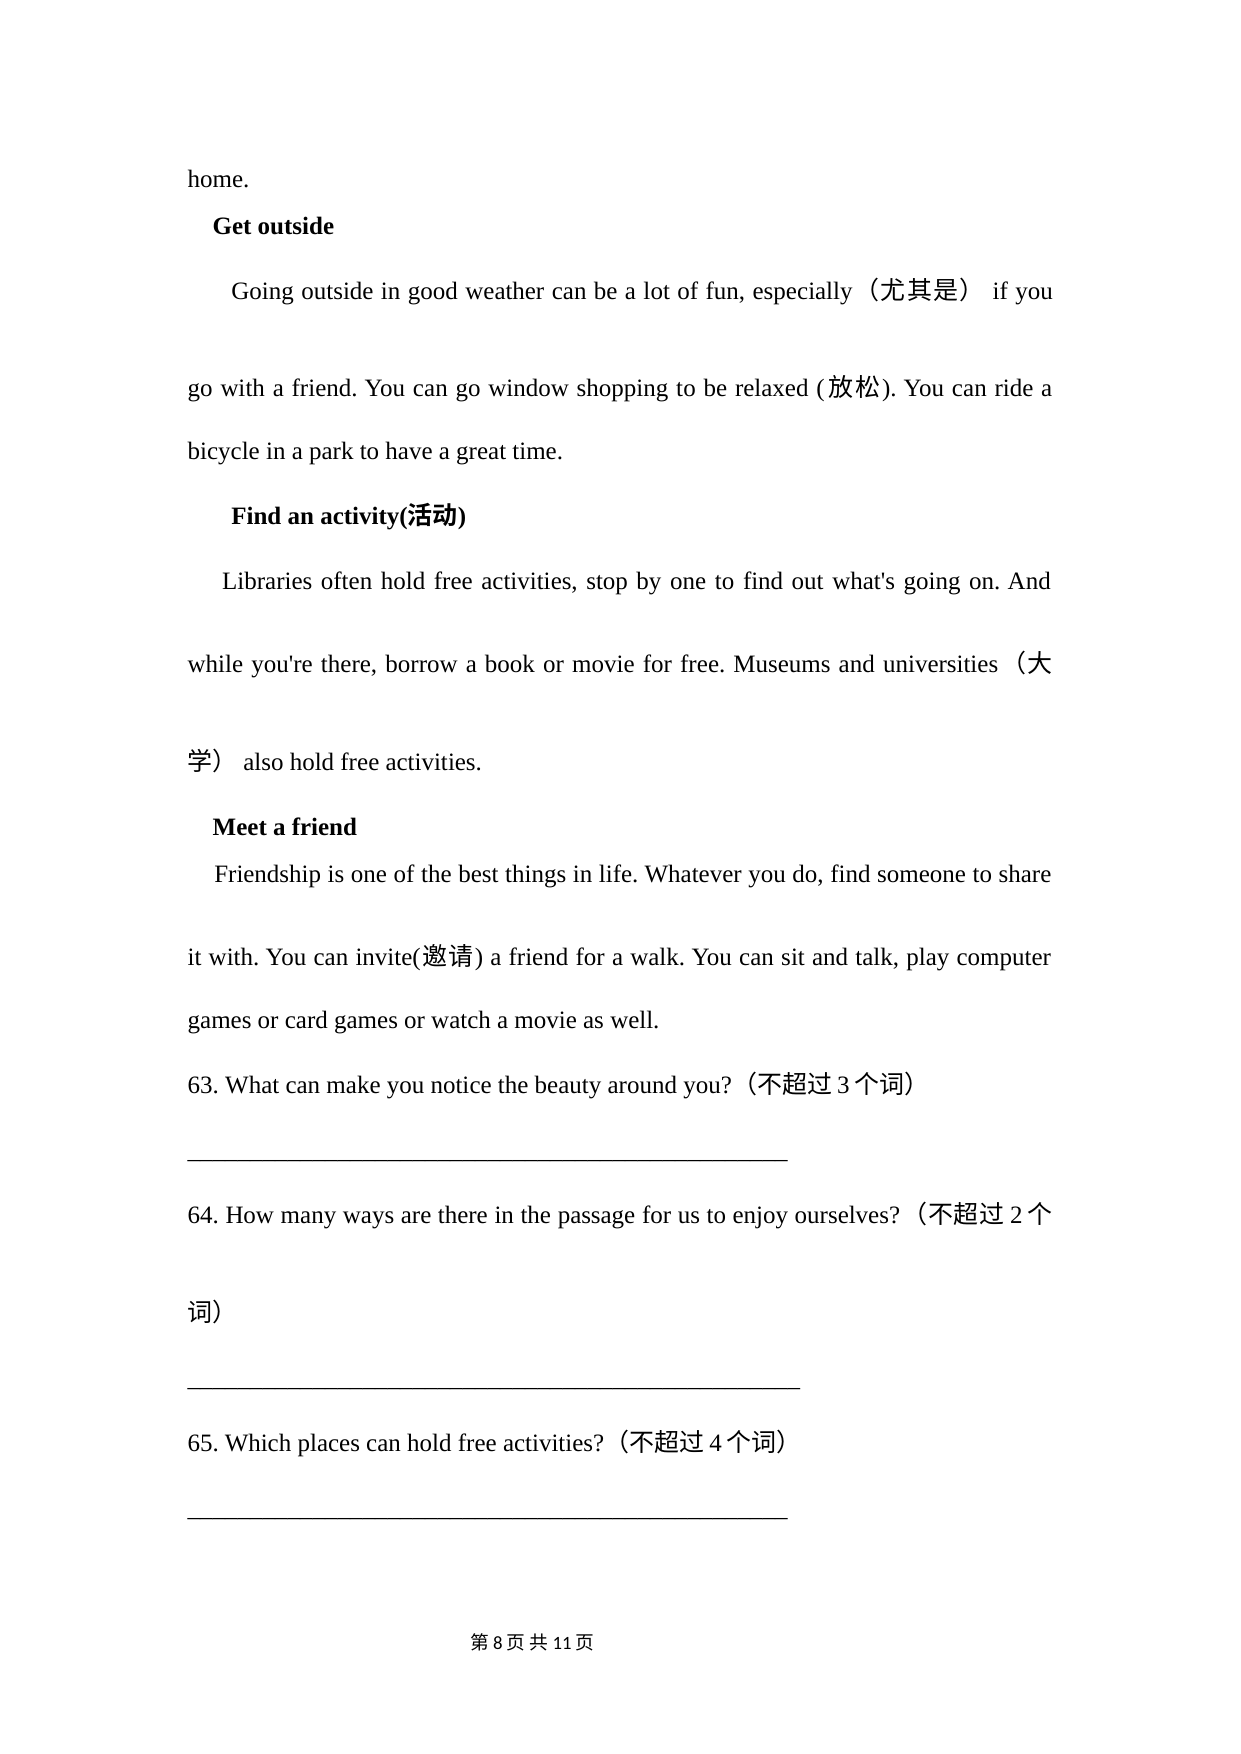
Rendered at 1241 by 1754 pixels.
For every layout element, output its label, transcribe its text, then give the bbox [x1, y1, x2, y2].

text ________________________________________________ [187, 1491, 1053, 1523]
text Libraries often hold free activities, stop by one to find out what's going on. And while you're there, borrow a book or movie for free. Museums and universities（大学） also hold free activities. [187, 564, 1053, 792]
text Meet a friend [187, 810, 1053, 843]
text Going outside in good weather can be a lot of fun, especially（尤其是） if you go with a friend. You can go window shopping to be relaxed (放松). You can ride a bicycle in a park to have a great time. [187, 256, 1053, 467]
text 65. Which places can hold free activities?（不超过4个词） [187, 1408, 1053, 1473]
text 64. How many ways are there in the passage for us to enjoy ourselves?（不超过2个词） [187, 1180, 1053, 1343]
list What can make you notice the beauty around you?（不超过3个词） [187, 1050, 1053, 1115]
text ________________________________________________ [187, 1133, 1053, 1166]
text Friendship is one of the best things in life. Whatever you do, find someone to share it with. You can invite(邀请) a friend for a walk. You can sit and talk, play computer games or card games or watch a movie as well. [187, 857, 1053, 1036]
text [187, 162, 1053, 194]
text Get outside [187, 209, 1053, 241]
text _________________________________________________ [187, 1361, 1053, 1393]
text Find an activity(活动) [187, 481, 1053, 546]
